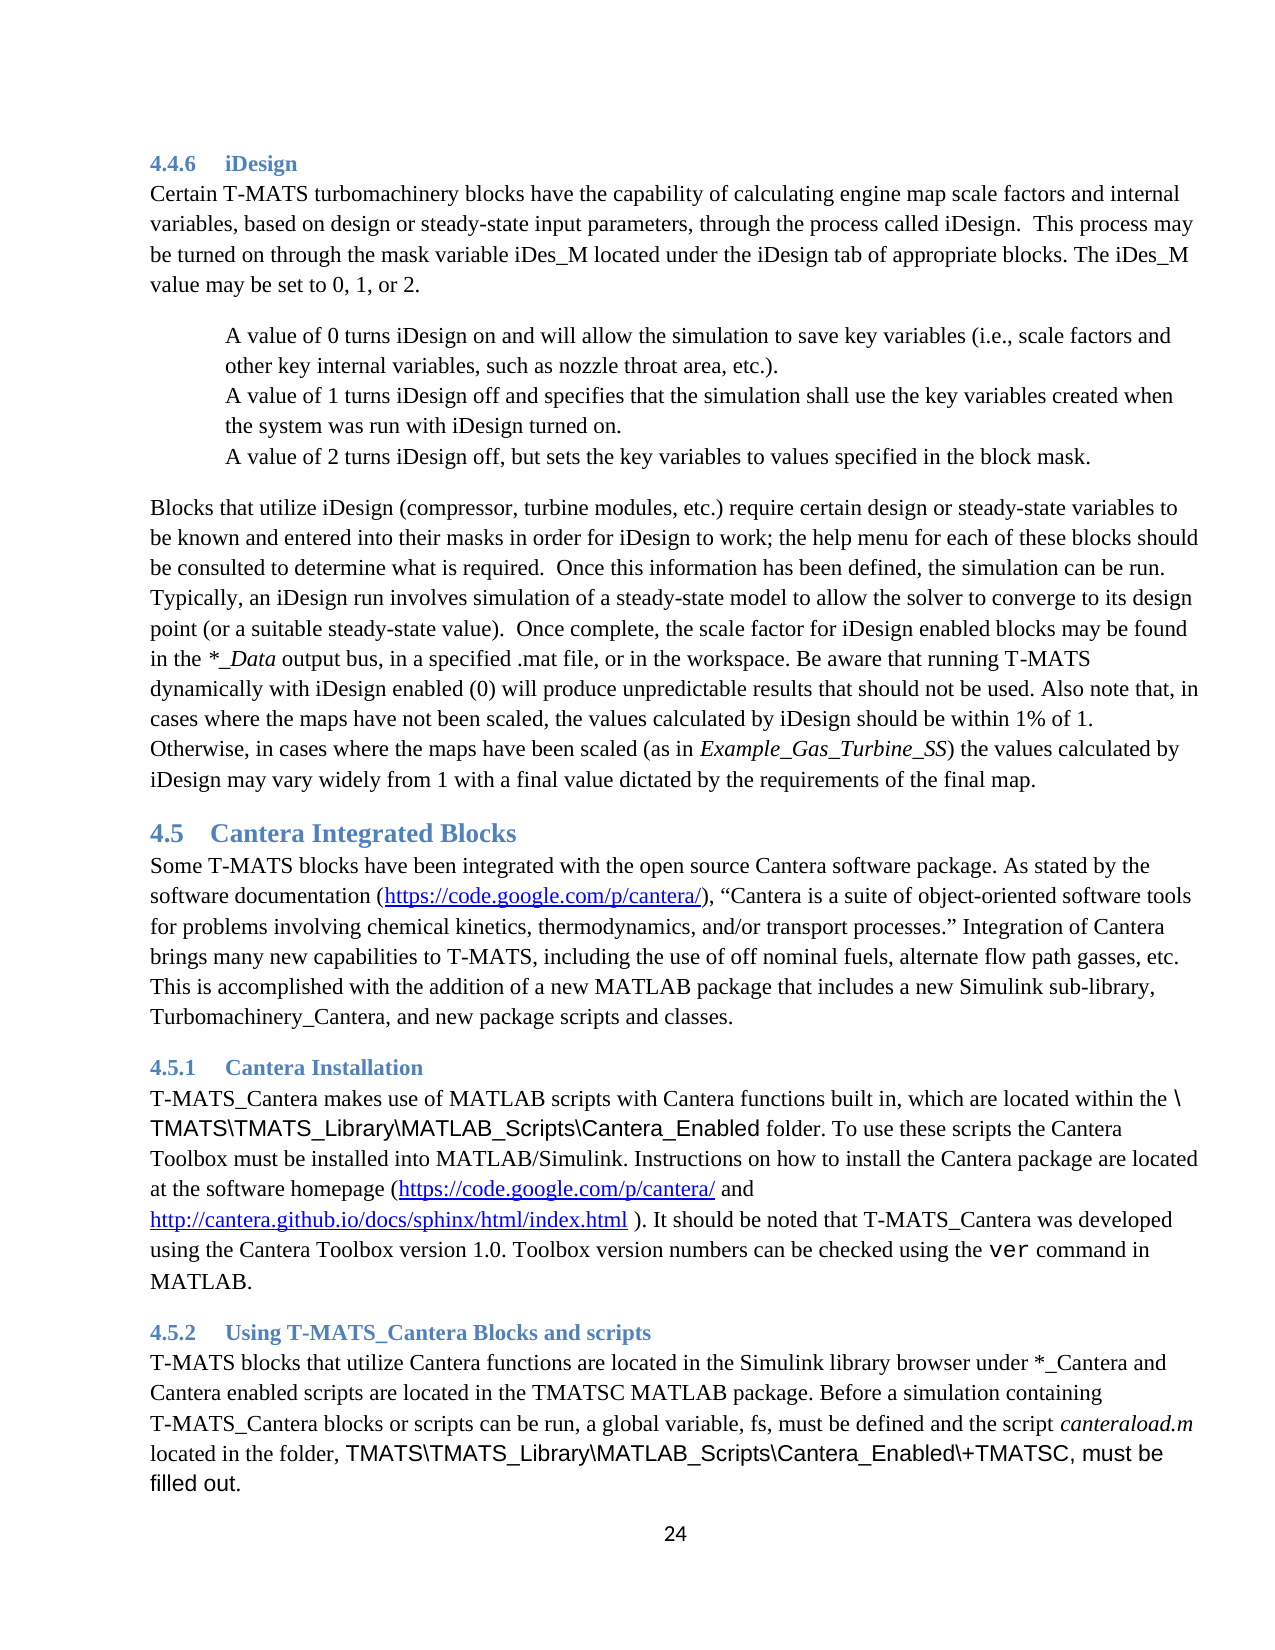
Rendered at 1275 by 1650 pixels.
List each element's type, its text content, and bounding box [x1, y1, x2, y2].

text Some T-MATS blocks have been integrated with the open source Cantera software package. As stated by the software documentation (https://code.google.com/p/cantera/), “Cantera is a suite of object-oriented software tools for problems involving chemical kinetics, thermodynamics, and/or transport processes.” Integration of Cantera brings many new capabilities to T-MATS, including the use of off nominal fuels, alternate flow path gasses, etc. This is accomplished with the addition of a new MATLAB package that includes a new Simulink sub-library, Turbomachinery_Cantera, and new package scripts and classes. [150, 852, 1200, 1030]
subtitle Cantera Integrated Blocks [150, 817, 1200, 848]
text T-MATS blocks that utilize Cantera functions are located in the Simulink library browser under *_Cantera and Cantera enabled scripts are located in the TMATSC MATLAB package. Before a simulation containing T-MATS_Cantera blocks or scripts can be run, a global variable, fs, must be defined and the script canteraload.m located in the folder, TMATS\TMATS_Library\MATLAB_Scripts\Cantera_Enabled\+TMATSC, must be filled out. [150, 1349, 1200, 1497]
subtitle Using T-MATS_Cantera Blocks and scripts [150, 1319, 1200, 1345]
text T-MATS_Cantera makes use of MATLAB scripts with Cantera functions built in, which are located within the \TMATS\TMATS_Library\MATLAB_Scripts\Cantera_Enabled folder. To use these scripts the Cantera Toolbox must be installed into MATLAB/Simulink. Instructions on how to install the Cantera package are located at the software homepage (https://code.google.com/p/cantera/ and http://cantera.github.io/docs/sphinx/html/index.html ). It should be noted that T-MATS_Cantera was developed using the Cantera Toolbox version 1.0. Toolbox version numbers can be checked using the ver command in MATLAB. [150, 1085, 1200, 1294]
text Blocks that utilize iDesign (compressor, turbine modules, etc.) require certain design or steady-state variables to be known and entered into their masks in order for iDesign to work; the help menu for each of these blocks should be consulted to determine what is required. Once this information has been defined, the simulation can be run. Typically, an iDesign run involves simulation of a steady-state model to allow the solver to converge to its design point (or a suitable steady-state value). Once complete, the scale factor for iDesign enabled blocks may be found in the *_Data output bus, in a specified .mat file, or in the workspace. Be aware that running T-MATS dynamically with iDesign enabled (0) will produce unpredictable results that should not be used. Also note that, in cases where the maps have not been scaled, the values calculated by iDesign should be within 1% of 1. Otherwise, in cases where the maps have been scaled (as in Example_Gas_Turbine_SS) the values calculated by iDesign may vary widely from 1 with a final value dictated by the requirements of the final map. [150, 494, 1200, 792]
list A value of 1 turns iDesign off and specifies that the simulation shall use the key variables created when the system was run with iDesign turned on. [225, 382, 1200, 439]
subtitle Cantera Installation [150, 1054, 1200, 1081]
text Certain T-MATS turbomachinery blocks have the capability of calculating engine map scale factors and internal variables, based on design or steady-state input parameters, through the process called iDesign. This process may be turned on through the mask variable iDes_M located under the iDesign tab of appropriate blocks. The iDes_M value may be set to 0, 1, or 2. [150, 180, 1200, 297]
list A value of 0 turns iDesign on and will allow the simulation to save key variables (i.e., scale factors and other key internal variables, such as nozzle throat area, etc.). [225, 322, 1200, 378]
subtitle iDesign [150, 150, 1200, 176]
list A value of 2 turns iDesign off, but sets the key variables to values specified in the block mask. [225, 443, 1200, 469]
